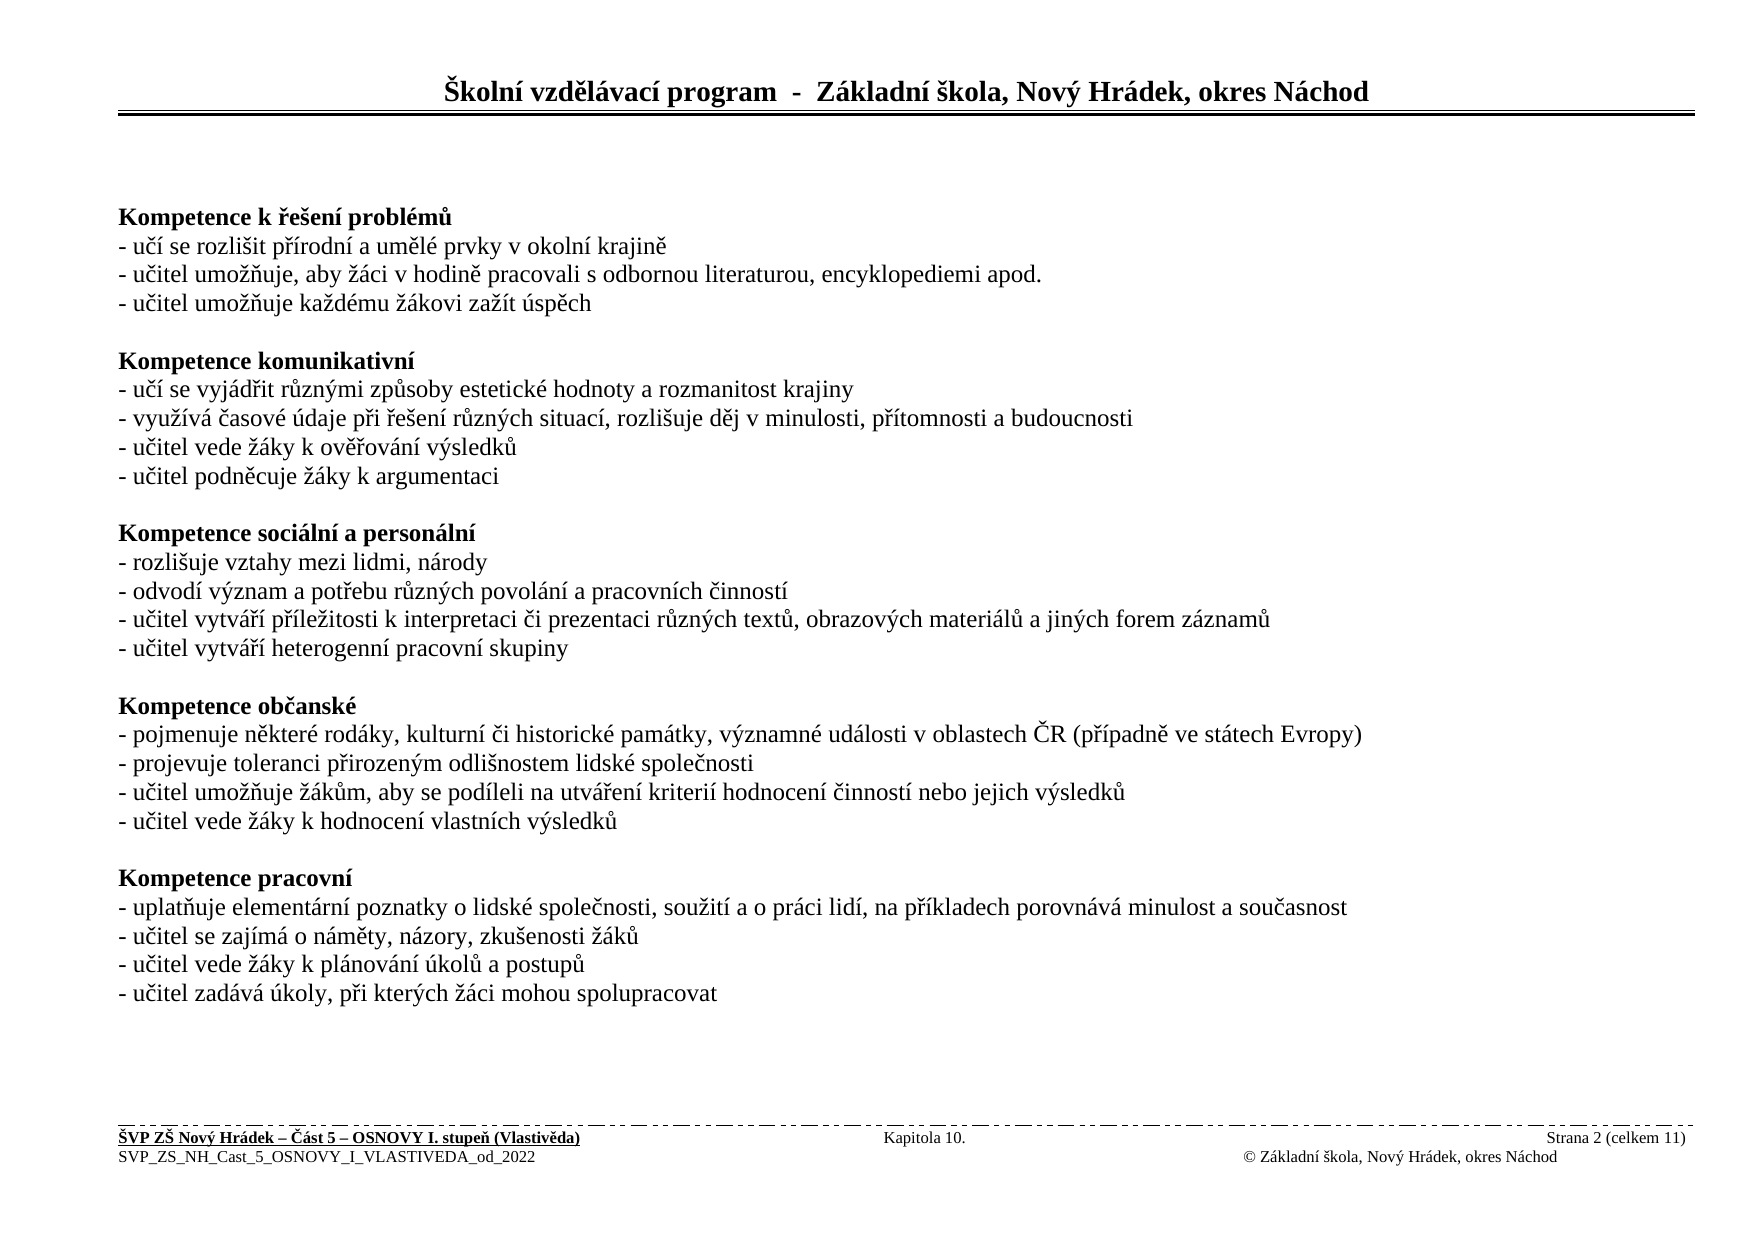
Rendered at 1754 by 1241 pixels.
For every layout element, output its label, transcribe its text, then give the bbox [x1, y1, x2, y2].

text Kompetence občanské [118, 691, 1695, 719]
text - využívá časové údaje při řešení různých situací, rozlišuje děj v minulosti, přítomnosti a budoucnosti [118, 403, 1695, 432]
text - učí se rozlišit přírodní a umělé prvky v okolní krajině [118, 231, 1695, 259]
text Kompetence sociální a personální [118, 518, 1695, 547]
text - učitel umožňuje každému žákovi zažít úspěch [118, 288, 1695, 317]
text - učí se vyjádřit různými způsoby estetické hodnoty a rozmanitost krajiny [118, 374, 1695, 403]
text - učitel vytváří příležitosti k interpretaci či prezentaci různých textů, obrazových materiálů a jiných forem záznamů [118, 604, 1695, 633]
text - učitel umožňuje, aby žáci v hodině pracovali s odbornou literaturou, encyklopediemi apod. [118, 259, 1695, 288]
text - učitel se zajímá o náměty, názory, zkušenosti žáků [118, 921, 1695, 949]
text - projevuje toleranci přirozeným odlišnostem lidské společnosti [118, 748, 1695, 777]
text - odvodí význam a potřebu různých povolání a pracovních činností [118, 576, 1695, 604]
text - učitel umožňuje žákům, aby se podíleli na utváření kriterií hodnocení činností nebo jejich výsledků [118, 777, 1695, 806]
text - pojmenuje některé rodáky, kulturní či historické památky, významné události v oblastech ČR (případně ve státech Evropy) [118, 719, 1695, 748]
text - učitel podněcuje žáky k argumentaci [118, 461, 1695, 489]
text - uplatňuje elementární poznatky o lidské společnosti, soužití a o práci lidí, na příkladech porovnává minulost a současnost [118, 892, 1695, 921]
text - učitel vede žáky k ověřování výsledků [118, 432, 1695, 461]
text - učitel vede žáky k hodnocení vlastních výsledků [118, 806, 1695, 834]
text - učitel vytváří heterogenní pracovní skupiny [118, 633, 1695, 662]
text Kompetence pracovní [118, 863, 1695, 892]
text Kompetence komunikativní [118, 346, 1695, 374]
text - rozlišuje vztahy mezi lidmi, národy [118, 547, 1695, 576]
text - učitel vede žáky k plánování úkolů a postupů [118, 949, 1695, 978]
text Kompetence k řešení problémů [118, 202, 1695, 231]
text - učitel zadává úkoly, při kterých žáci mohou spolupracovat [118, 978, 1695, 1007]
